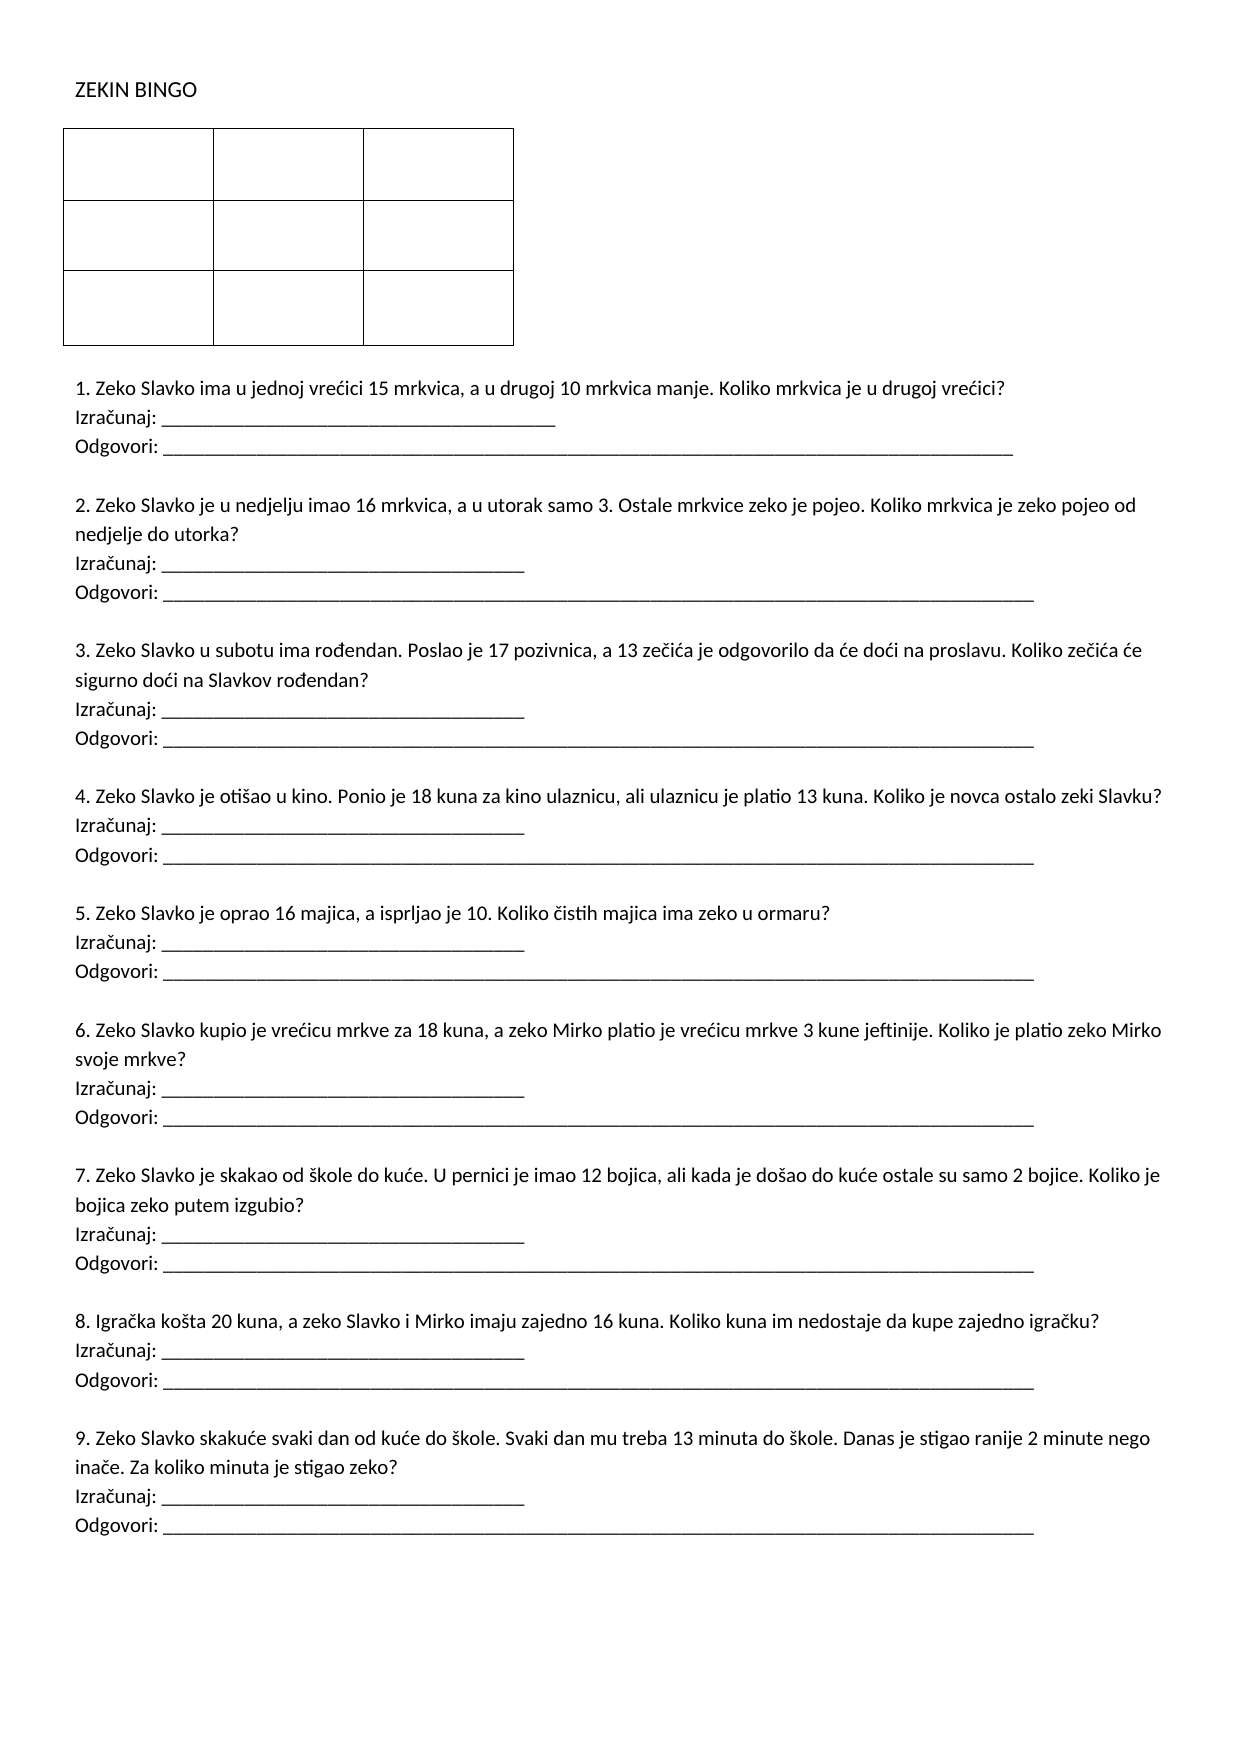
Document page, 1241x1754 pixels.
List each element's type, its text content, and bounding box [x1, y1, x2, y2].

text 9. Zeko Slavko skakuće svaki dan od kuće do škole. Svaki dan mu treba 13 minuta do škole. Danas je stigao ranije 2 minute nego inače. Za koliko minuta je stigao zeko? [75, 1425, 1165, 1480]
text Odgovori: ____________________________________________________________________________________ [75, 725, 1165, 751]
text 5. Zeko Slavko je oprao 16 majica, a isprljao je 10. Koliko čistih majica ima zeko u ormaru? [75, 900, 1165, 926]
text Izračunaj: ___________________________________ [75, 1338, 1165, 1363]
table_cell [364, 271, 513, 345]
table_header [214, 129, 363, 200]
text 1. Zeko Slavko ima u jednoj vrećici 15 mrkvica, a u drugoj 10 mrkvica manje. Koliko mrkvica je u drugoj vrećici? [75, 375, 1165, 401]
text Odgovori: ____________________________________________________________________________________ [75, 1250, 1165, 1276]
table_cell [214, 201, 363, 270]
text Odgovori: ____________________________________________________________________________________ [75, 958, 1165, 984]
table_cell [364, 201, 513, 270]
text ZEKIN BINGO [75, 75, 1165, 103]
text Izračunaj: ___________________________________ [75, 550, 1165, 576]
table_cell [64, 271, 213, 345]
text Izračunaj: ___________________________________ [75, 929, 1165, 955]
text 6. Zeko Slavko kupio je vrećicu mrkve za 18 kuna, a zeko Mirko platio je vrećicu mrkve 3 kune jeftinije. Koliko je platio zeko Mirko svoje mrkve? [75, 1017, 1165, 1071]
text 3. Zeko Slavko u subotu ima rođendan. Poslao je 17 pozivnica, a 13 zečića je odgovorilo da će doći na proslavu. Koliko zečića će sigurno doći na Slavkov rođendan? [75, 638, 1165, 692]
table_header [364, 129, 513, 200]
text Odgovori: ____________________________________________________________________________________ [75, 579, 1165, 605]
text Odgovori: ____________________________________________________________________________________ [75, 842, 1165, 867]
table_cell [214, 271, 363, 345]
text Izračunaj: ___________________________________ [75, 813, 1165, 838]
text Izračunaj: ___________________________________ [75, 1221, 1165, 1246]
text Izračunaj: ___________________________________ [75, 1483, 1165, 1509]
text Izračunaj: ______________________________________ [75, 404, 1165, 430]
text 4. Zeko Slavko je otišao u kino. Ponio je 18 kuna za kino ulaznicu, ali ulaznicu je platio 13 kuna. Koliko je novca ostalo zeki Slavku? [75, 783, 1165, 809]
text Odgovori: ____________________________________________________________________________________ [75, 1367, 1165, 1392]
text 7. Zeko Slavko je skakao od škole do kuće. U pernici je imao 12 bojica, ali kada je došao do kuće ostale su samo 2 bojice. Koliko je bojica zeko putem izgubio? [75, 1163, 1165, 1217]
text 8. Igračka košta 20 kuna, a zeko Slavko i Mirko imaju zajedno 16 kuna. Koliko kuna im nedostaje da kupe zajedno igračku? [75, 1308, 1165, 1334]
text Odgovori: __________________________________________________________________________________ [75, 433, 1165, 459]
text Izračunaj: ___________________________________ [75, 696, 1165, 721]
text Izračunaj: ___________________________________ [75, 1075, 1165, 1101]
text Odgovori: ____________________________________________________________________________________ [75, 1104, 1165, 1130]
text 2. Zeko Slavko je u nedjelju imao 16 mrkvica, a u utorak samo 3. Ostale mrkvice zeko je pojeo. Koliko mrkvica je zeko pojeo od nedjelje do utorka? [75, 492, 1165, 546]
table_cell [64, 201, 213, 270]
table_header [64, 129, 213, 200]
text Odgovori: ____________________________________________________________________________________ [75, 1513, 1165, 1538]
